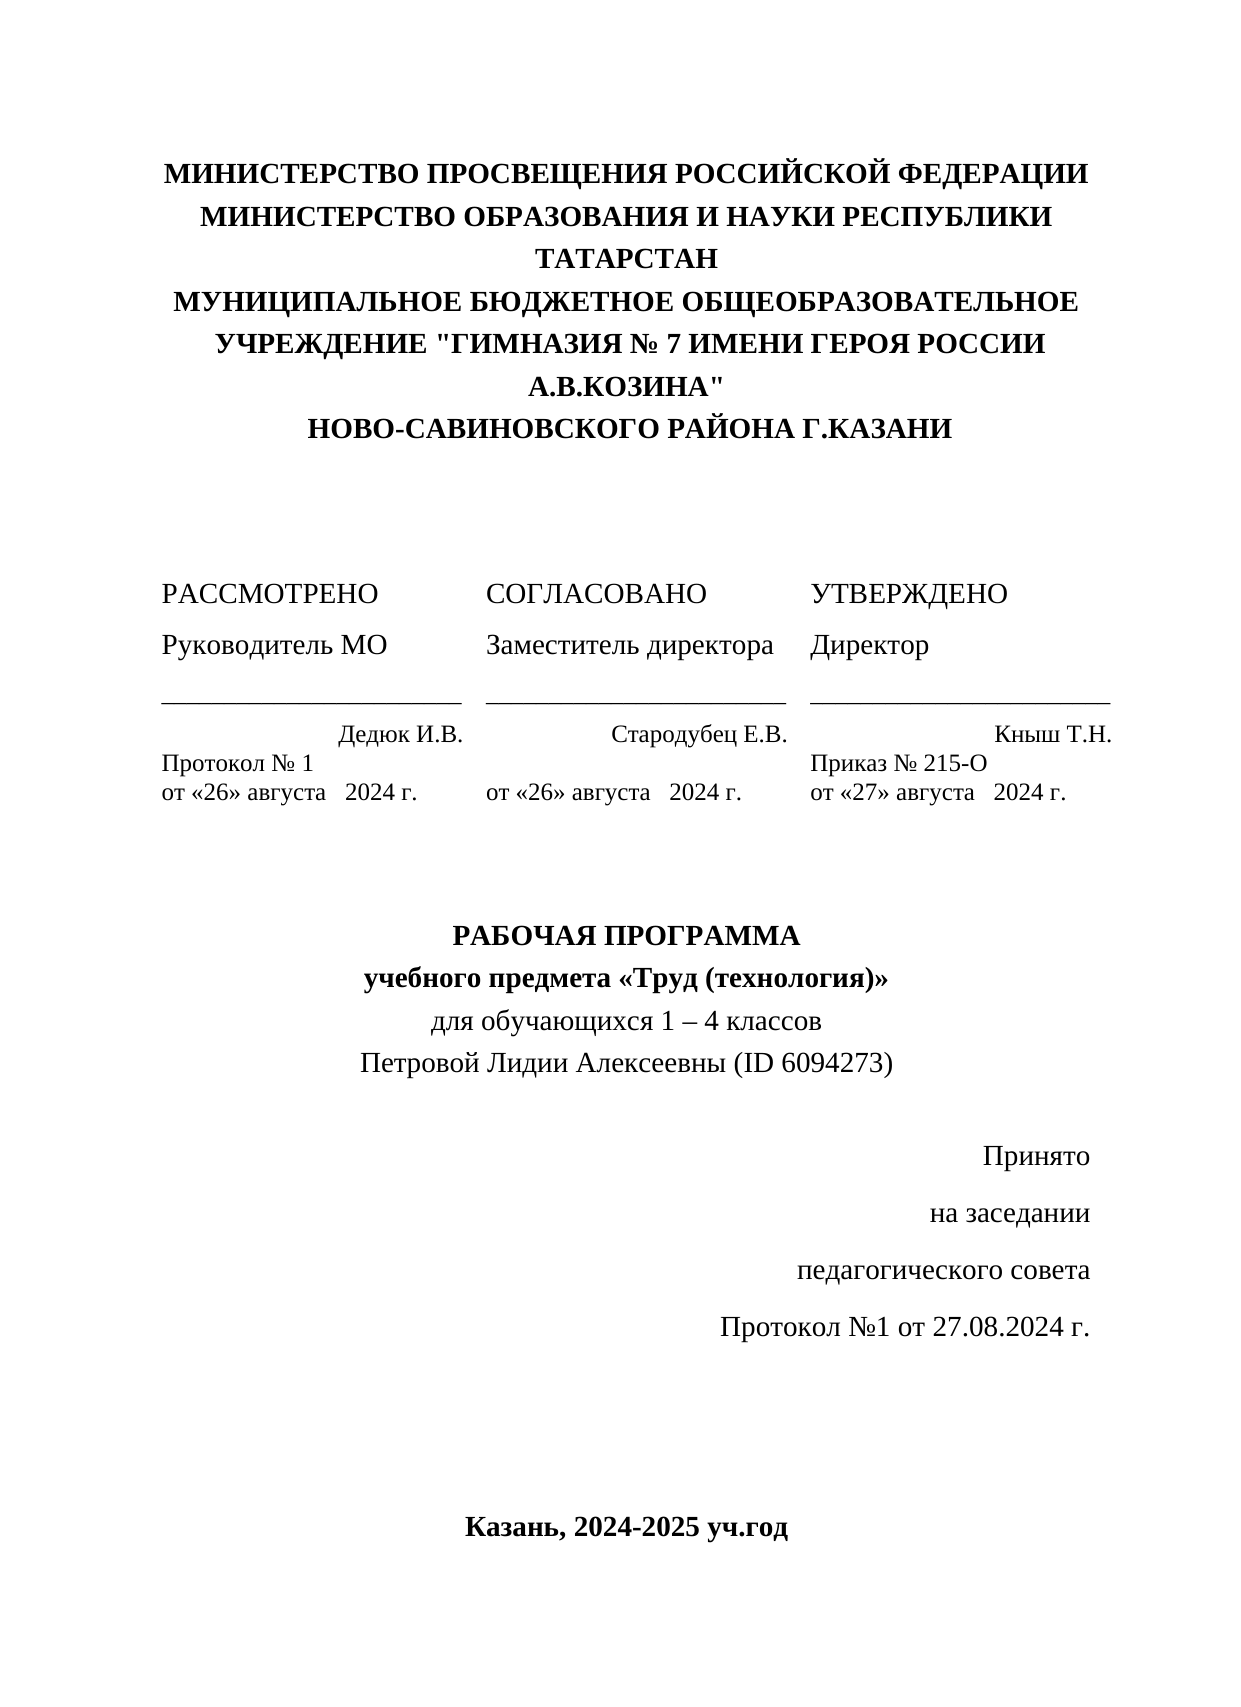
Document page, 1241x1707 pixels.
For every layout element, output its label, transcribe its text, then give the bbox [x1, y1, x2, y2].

text Протокол №1 от 27.08.2024 г. [162, 1309, 1090, 1343]
text учебного предмета «Труд (технология)» [162, 954, 1090, 996]
text МИНИСТЕРСТВО ПРОСВЕЩЕНИЯ РОССИЙСКОЙ ФЕДЕРАЦИИ [162, 150, 1090, 192]
text Принято [162, 1138, 1090, 1172]
table_header СОГЛАСОВАНО Заместитель директора ________________________ Стародубец Е.В. от «26» августа 2024 г. [475, 576, 799, 847]
text на заседании [162, 1195, 1090, 1229]
text для обучающихся 1 – 4 классов [162, 996, 1090, 1039]
text РАБОЧАЯ ПРОГРАММА [162, 911, 1090, 954]
text педагогического совета [162, 1252, 1090, 1286]
text Петровой Лидии Алексеевны (ID 6094273) [162, 1039, 1090, 1081]
table_header РАССМОТРЕНО Руководитель МО ________________________ Дедюк И.В. Протокол № 1 от «26» августа 2024 г. [150, 576, 474, 847]
text МИНИСТЕРСТВО ОБРАЗОВАНИЯ И НАУКИ РЕСПУБЛИКИ ТАТАРСТАН [162, 192, 1090, 277]
table_header УТВЕРЖДЕНО Директор ________________________ Кныш Т.Н. Приказ № 215-О от «27» августа 2024 г. [799, 576, 1123, 847]
text Казань, 2024-2025 уч.год [162, 1509, 1090, 1542]
text МУНИЦИПАЛЬНОЕ БЮДЖЕТНОЕ ОБЩЕОБРАЗОВАТЕЛЬНОЕ УЧРЕЖДЕНИЕ "ГИМНАЗИЯ № 7 ИМЕНИ ГЕРОЯ РОССИИ А.В.КОЗИНА" НОВО-САВИНОВСКОГО РАЙОНА Г.КАЗАНИ [162, 277, 1090, 447]
